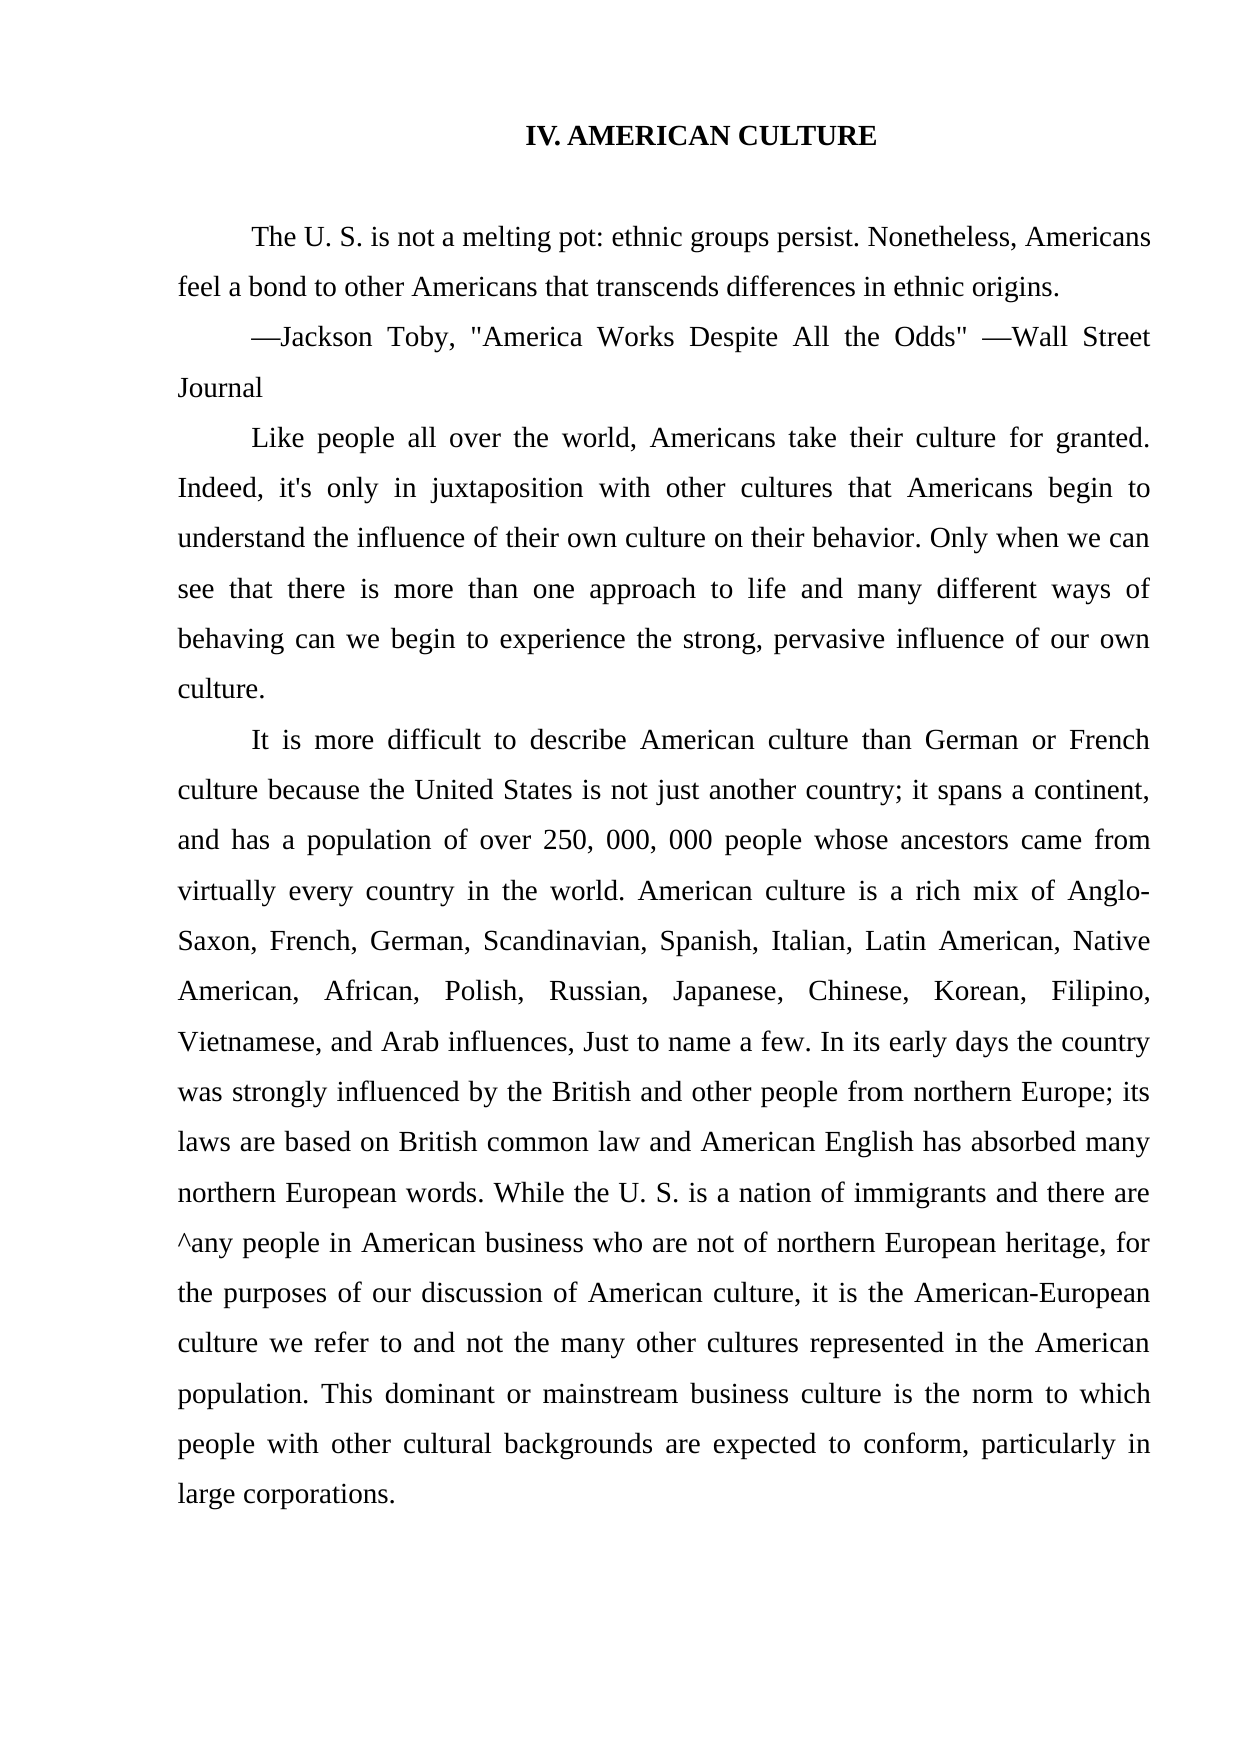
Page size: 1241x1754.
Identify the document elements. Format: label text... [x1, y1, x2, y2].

text The U. S. is not a melting pot: ethnic groups persist. Nonetheless, Americans feel a bond to other Americans that transcends differences in ethnic origins. [177, 219, 1152, 303]
subtitle IV. AMERICAN CULTURE [177, 118, 1152, 152]
text It is more difficult to describe American culture than German or French culture because the United States is not just another country; it spans a continent, and has a population of over 250, 000, 000 people whose ancestors came from virtually every country in the world. American culture is a rich mix of Anglo-Saxon, French, German, Scandinavian, Spanish, Italian, Latin American, Native American, African, Polish, Russian, Japanese, Chinese, Korean, Filipino, Vietnamese, and Arab influences, Just to name a few. In its early days the country was strongly influenced by the British and other people from northern Europe; its laws are based on British common law and American English has absorbed many northern European words. While the U. S. is a nation of immigrants and there are ^any people in American business who are not of northern European heritage, for the purposes of our discussion of American culture, it is the American-European culture we refer to and not the many other cultures represented in the American population. This dominant or mainstream business culture is the norm to which people with other cultural backgrounds are expected to conform, particularly in large corporations. [177, 722, 1152, 1510]
text Like people all over the world, Americans take their culture for granted. Indeed, it's only in juxtaposition with other cultures that Americans begin to understand the influence of their own culture on their behavior. Only when we can see that there is more than one approach to life and many different ways of behaving can we begin to experience the strong, pervasive influence of our own culture. [177, 420, 1152, 705]
text —Jackson Toby, "America Works Despite All the Odds" —Wall Street Journal [177, 319, 1152, 403]
